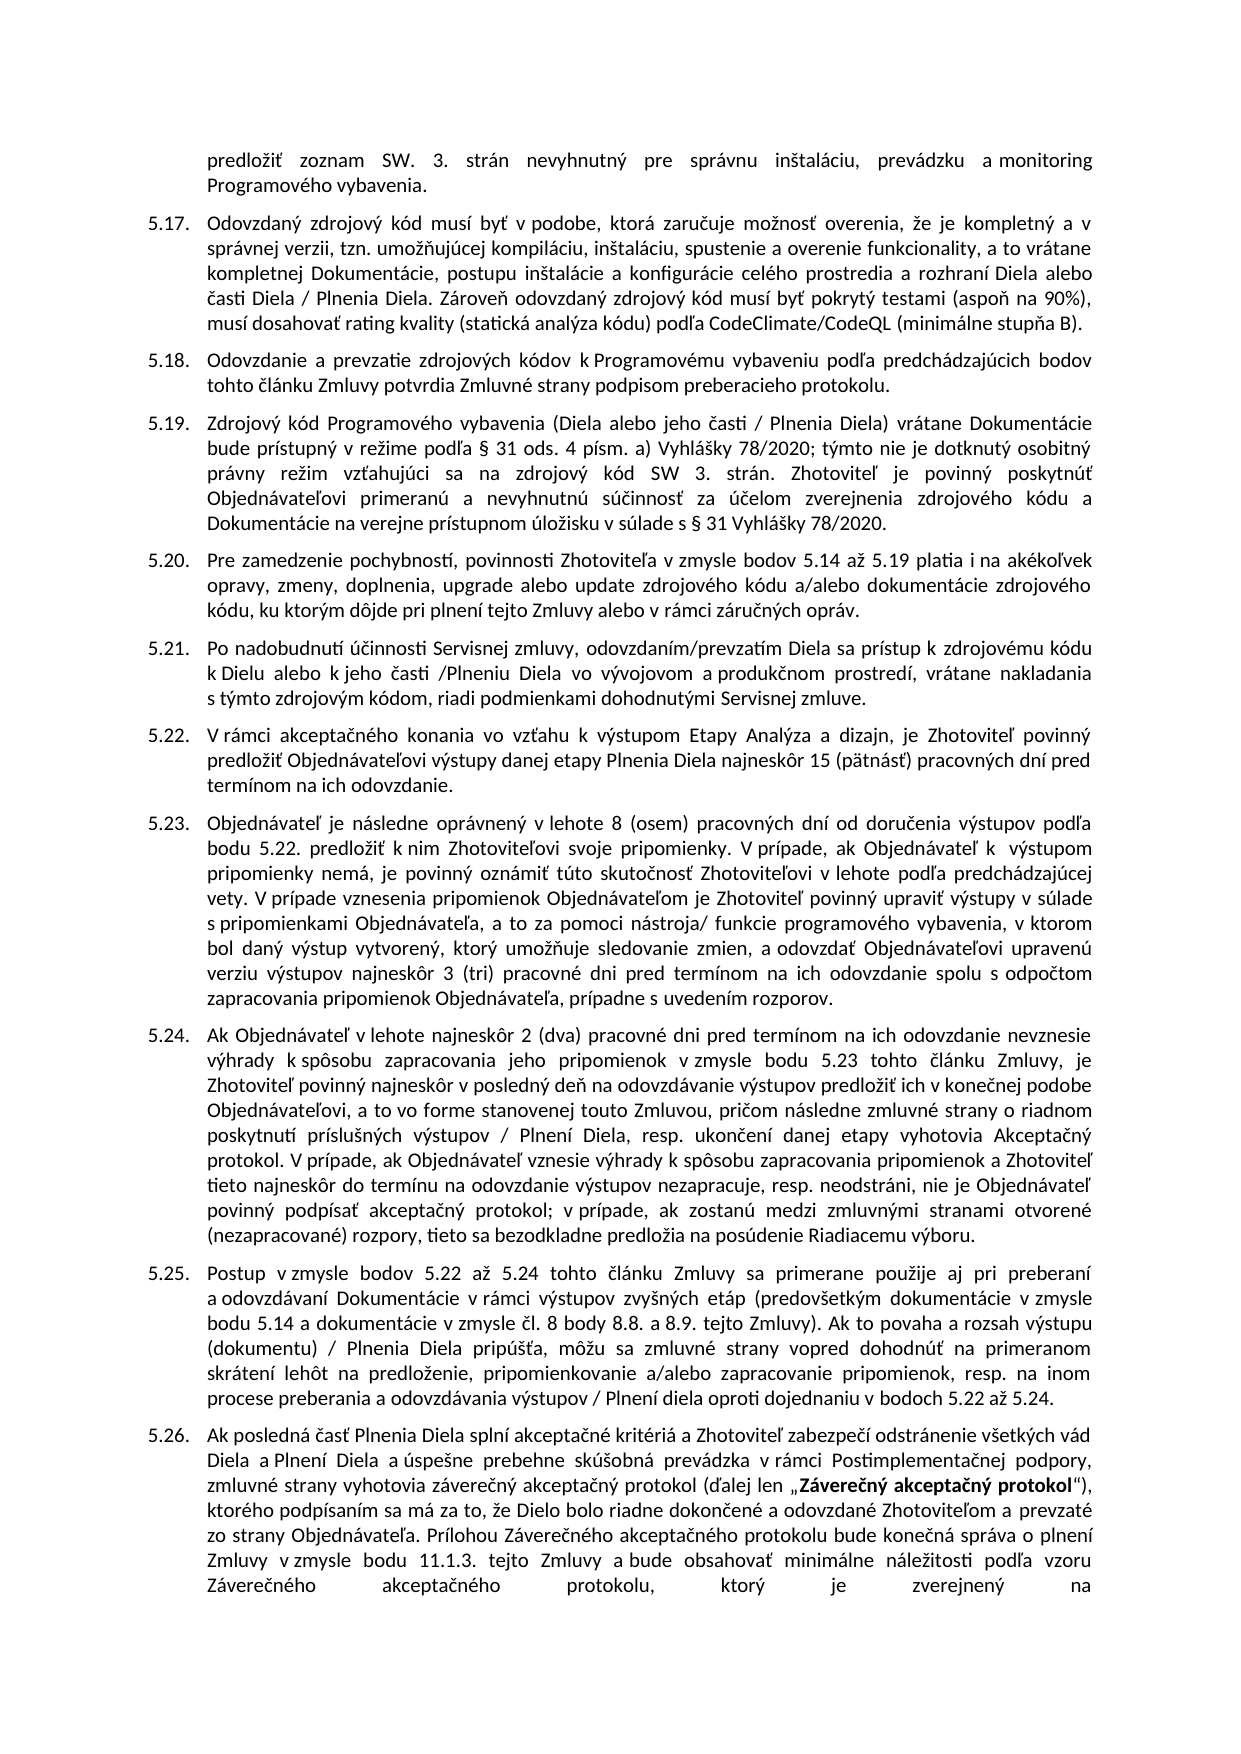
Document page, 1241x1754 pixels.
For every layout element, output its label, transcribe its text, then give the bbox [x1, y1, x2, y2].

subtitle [148, 1423, 1092, 1598]
subtitle Po nadobudnutí účinnosti Servisnej zmluvy, odovzdaním/prevzatím Diela sa prístup k zdrojovému kódu k Dielu alebo k jeho časti /Plneniu Diela vo vývojovom a produkčnom prostredí, vrátane nakladania s týmto zdrojovým kódom, riadi podmienkami dohodnutými Servisnej zmluve. [148, 635, 1092, 710]
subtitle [148, 148, 1092, 198]
subtitle Objednávateľ je následne oprávnený v lehote 8 (osem) pracovných dní od doručenia výstupov podľa bodu 5.22. predložiť k nim Zhotoviteľovi svoje pripomienky. V prípade, ak Objednávateľ k výstupom pripomienky nemá, je povinný oznámiť túto skutočnosť Zhotoviteľovi v lehote podľa predchádzajúcej vety. V prípade vznesenia pripomienok Objednávateľom je Zhotoviteľ povinný upraviť výstupy v súlade s pripomienkami Objednávateľa, a to za pomoci nástroja/ funkcie programového vybavenia, v ktorom bol daný výstup vytvorený, ktorý umožňuje sledovanie zmien, a odovzdať Objednávateľovi upravenú verziu výstupov najneskôr 3 (tri) pracovné dni pred termínom na ich odovzdanie spolu s odpočtom zapracovania pripomienok Objednávateľa, prípadne s uvedením rozporov. [148, 810, 1092, 1010]
subtitle Postup v zmysle bodov 5.22 až 5.24 tohto článku Zmluvy sa primerane použije aj pri preberaní a odovzdávaní Dokumentácie v rámci výstupov zvyšných etáp (predovšetkým dokumentácie v zmysle bodu 5.14 a dokumentácie v zmysle čl. 8 body 8.8. a 8.9. tejto Zmluvy). Ak to povaha a rozsah výstupu (dokumentu) / Plnenia Diela pripúšťa, môžu sa zmluvné strany vopred dohodnúť na primeranom skrátení lehôt na predloženie, pripomienkovanie a/alebo zapracovanie pripomienok, resp. na inom procese preberania a odovzdávania výstupov / Plnení diela oproti dojednaniu v bodoch 5.22 až 5.24. [148, 1260, 1092, 1410]
subtitle Odovzdanie a prevzatie zdrojových kódov k Programovému vybaveniu podľa predchádzajúcich bodov tohto článku Zmluvy potvrdia Zmluvné strany podpisom preberacieho protokolu. [148, 348, 1092, 398]
subtitle Zdrojový kód Programového vybavenia (Diela alebo jeho časti / Plnenia Diela) vrátane Dokumentácie bude prístupný v režime podľa § 31 ods. 4 písm. a) Vyhlášky 78/2020; týmto nie je dotknutý osobitný právny režim vzťahujúci sa na zdrojový kód SW 3. strán. Zhotoviteľ je povinný poskytnúť Objednávateľovi primeranú a nevyhnutnú súčinnosť za účelom zverejnenia zdrojového kódu a Dokumentácie na verejne prístupnom úložisku v súlade s § 31 Vyhlášky 78/2020. [148, 410, 1092, 535]
subtitle Odovzdaný zdrojový kód musí byť v podobe, ktorá zaručuje možnosť overenia, že je kompletný a v správnej verzii, tzn. umožňujúcej kompiláciu, inštaláciu, spustenie a overenie funkcionality, a to vrátane kompletnej Dokumentácie, postupu inštalácie a konfigurácie celého prostredia a rozhraní Diela alebo časti Diela / Plnenia Diela. Zároveň odovzdaný zdrojový kód musí byť pokrytý testami (aspoň na 90%), musí dosahovať rating kvality (statická analýza kódu) podľa CodeClimate/CodeQL (minimálne stupňa B). [148, 210, 1092, 335]
subtitle Pre zamedzenie pochybností, povinnosti Zhotoviteľa v zmysle bodov 5.14 až 5.19 platia i na akékoľvek opravy, zmeny, doplnenia, upgrade alebo update zdrojového kódu a/alebo dokumentácie zdrojového kódu, ku ktorým dôjde pri plnení tejto Zmluvy alebo v rámci záručných opráv. [148, 548, 1092, 623]
subtitle V rámci akceptačného konania vo vzťahu k výstupom Etapy Analýza a dizajn, je Zhotoviteľ povinný predložiť Objednávateľovi výstupy danej etapy Plnenia Diela najneskôr 15 (pätnásť) pracovných dní pred termínom na ich odovzdanie. [148, 723, 1092, 798]
subtitle Ak Objednávateľ v lehote najneskôr 2 (dva) pracovné dni pred termínom na ich odovzdanie nevznesie výhrady k spôsobu zapracovania jeho pripomienok v zmysle bodu 5.23 tohto článku Zmluvy, je Zhotoviteľ povinný najneskôr v posledný deň na odovzdávanie výstupov predložiť ich v konečnej podobe Objednávateľovi, a to vo forme stanovenej touto Zmluvou, pričom následne zmluvné strany o riadnom poskytnutí príslušných výstupov / Plnení Diela, resp. ukončení danej etapy vyhotovia Akceptačný protokol. V prípade, ak Objednávateľ vznesie výhrady k spôsobu zapracovania pripomienok a Zhotoviteľ tieto najneskôr do termínu na odovzdanie výstupov nezapracuje, resp. neodstráni, nie je Objednávateľ povinný podpísať akceptačný protokol; v prípade, ak zostanú medzi zmluvnými stranami otvorené (nezapracované) rozpory, tieto sa bezodkladne predložia na posúdenie Riadiacemu výboru. [148, 1023, 1092, 1248]
